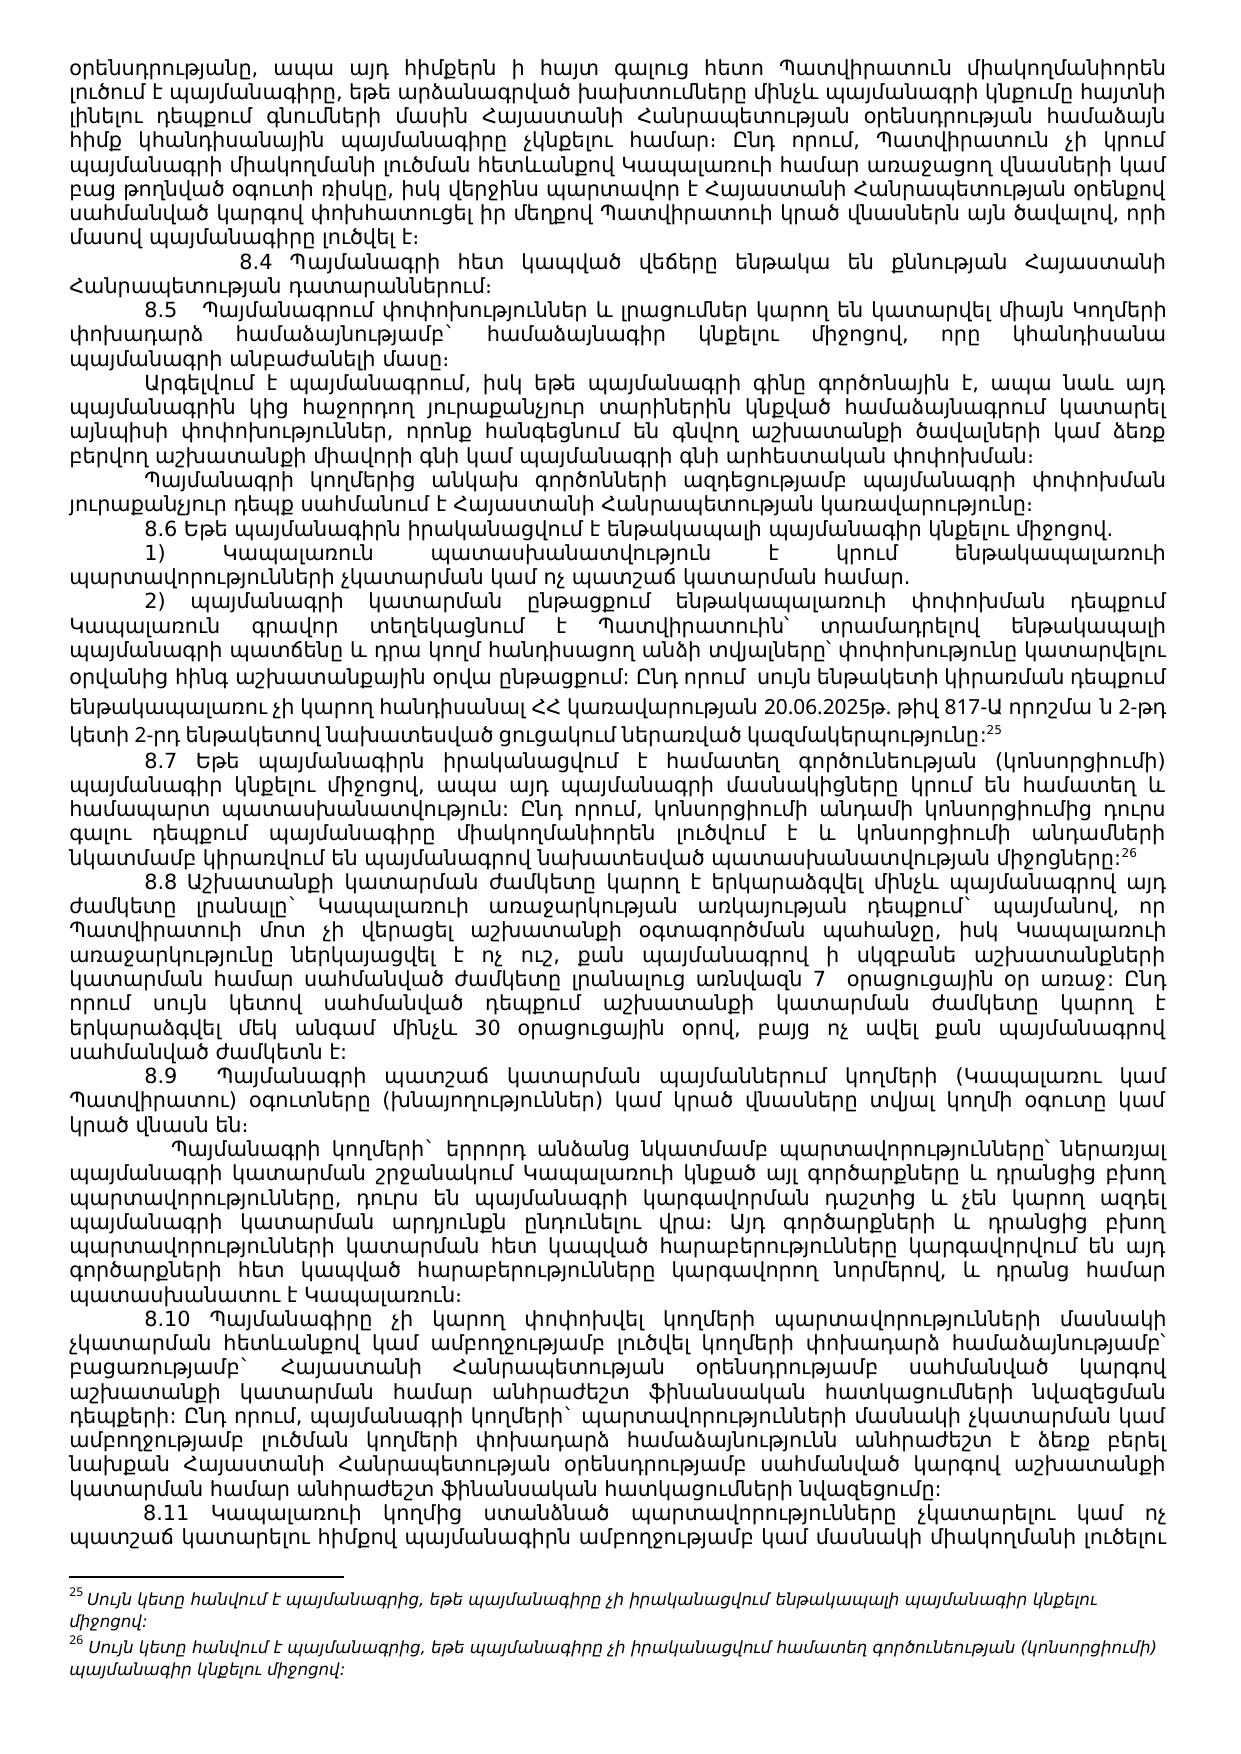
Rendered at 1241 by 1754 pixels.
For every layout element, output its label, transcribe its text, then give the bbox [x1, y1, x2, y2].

text Արգելվում է պայմանագրում, իսկ եթե պայմանագրի գինը գործոնային է, ապա նաև այդ պայմանագրին կից հաջորդող յուրաքանչյուր տարիներին կնքված համաձայնագրում կատարել այնպիսի փոփոխություններ, որոնք հանգեցնում են գնվող աշխատանքի ծավալների կամ ձեռք բերվող աշխատանքի միավորի գնի կամ պայմանագրի գնի արհեստական փոփոխման։ [69, 371, 1167, 468]
text 8.9 Պայմանագրի պատշաճ կատարման պայմաններում կողմերի (Կապալառու կամ Պատվիրատու) օգուտները (խնայողություններ) կամ կրած վնասները տվյալ կողմի օգուտը կամ կրած վնասն են։ [69, 1064, 1167, 1137]
text 8.4 Պայմանագրի հետ կապված վեճերը ենթակա են քննության Հայաստանի Հանրապետության դատարաններում։ [69, 250, 1167, 298]
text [69, 1501, 1167, 1549]
text Պայմանագրի կողմերի` երրորդ անձանց նկատմամբ պարտավորությունները՝ ներառյալ պայմանագրի կատարման շրջանակում Կապալառուի կնքած այլ գործարքները և դրանցից բխող պարտավորությունները, դուրս են պայմանագրի կարգավորման դաշտից և չեն կարող ազդել պայմանագրի կատարման արդյունքն ընդունելու վրա։ Այդ գործարքների և դրանցից բխող պարտավորությունների կատարման հետ կապված հարաբերությունները կարգավորվում են այդ գործարքների հետ կապված հարաբերությունները կարգավորող նորմերով, և դրանց համար պատասխանատու է Կապալառուն։ [69, 1137, 1167, 1307]
text 1) Կապալառուն պատասխանատվություն է կրում ենթակապալառուի պարտավորությունների չկատարման կամ ոչ պատշաճ կատարման համար. [69, 541, 1167, 589]
text 8.6 Եթե պայմանագիրն իրականացվում է ենթակապալի պայմանագիր կնքելու միջոցով. [69, 517, 1167, 541]
text 8.7 Եթե պայմանագիրն իրականացվում է համատեղ գործունեության (կոնսորցիումի) պայմանագիր կնքելու միջոցով, ապա այդ պայմանագրի մասնակիցները կրում են համատեղ և համապարտ պատասխանատվություն: Ընդ որում, կոնսորցիումի անդամի կոնսորցիումից դուրս գալու դեպքում պայմանագիրը միակողմանիորեն լուծվում է և կոնսորցիումի անդամների նկատմամբ կիրառվում են պայմանագրով նախատեսված պատասխանատվության միջոցները: [69, 749, 1167, 870]
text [69, 56, 1167, 250]
text Պայմանագրի կողմերից անկախ գործոնների ազդեցությամբ պայմանագրի փոփոխման յուրաքանչյուր դեպք սահմանում է Հայաստանի Հանրապետության կառավարությունը։ [69, 468, 1167, 517]
text 8.8 Աշխատանքի կատարման ժամկետը կարող է երկարաձգվել մինչև պայմանագրով այդ ժամկետը լրանալը` Կապալառուի առաջարկության առկայության դեպքում` պայմանով, որ Պատվիրատուի մոտ չի վերացել աշխատանքի օգտագործման պահանջը, իսկ Կապալառուի առաջարկությունը ներկայացվել է ոչ ուշ, քան պայմանագրով ի սկզբանե աշխատանքների կատարման համար սահմանված ժամկետը լրանալուց առնվազն 7 օրացուցային օր առաջ: Ընդ որում սույն կետով սահմանված դեպքում աշխատանքի կատարման ժամկետը կարող է երկարաձգվել մեկ անգամ մինչև 30 օրացուցային օրով, բայց ոչ ավել քան պայմանագրով սահմանված ժամկետն է: [69, 870, 1167, 1064]
text 8.5 Պայմանագրում փոփոխություններ և լրացումներ կարող են կատարվել միայն Կողմերի փոխադարձ համաձայնությամբ` համաձայնագիր կնքելու միջոցով, որը կհանդիսանա պայմանագրի անբաժանելի մասը։ [69, 298, 1167, 371]
text 2) պայմանագրի կատարման ընթացքում ենթակապալառուի փոփոխման դեպքում Կապալառուն գրավոր տեղեկացնում է Պատվիրատուին՝ տրամադրելով ենթակապալի պայմանագրի պատճենը և դրա կողմ հանդիսացող անձի տվյալները՝ փոփոխությունը կատարվելու օրվանից հինգ աշխատանքային օրվա ընթացքում: Ընդ որում սույն ենթակետի կիրառման դեպքում ենթակապալառու չի կարող հանդիսանալ ՀՀ կառավարության 20.06.2025թ. թիվ 817-Ա որոշմա ն 2-թդ կետի 2-րդ ենթակետով նախատեսված ցուցակում ներառված կազմակերպությունը: [69, 589, 1167, 749]
text 8.10 Պայմանագիրը չի կարող փոփոխվել կողմերի պարտավորությունների մասնակի չկատարման հետևանքով կամ ամբողջությամբ լուծվել կողմերի փոխադարձ համաձայնությամբ՝ բացառությամբ` Հայաստանի Հանրապետության օրենսդրությամբ սահմանված կարգով աշխատանքի կատարման համար անհրաժեշտ ֆինանսական հատկացումների նվազեցման դեպքերի: Ընդ որում, պայմանագրի կողմերի` պարտավորությունների մասնակի չկատարման կամ ամբողջությամբ լուծման կողմերի փոխադարձ համաձայնությունն անհրաժեշտ է ձեռք բերել նախքան Հայաստանի Հանրապետության օրենսդրությամբ սահմանված կարգով աշխատանքի կատարման համար անհրաժեշտ ֆինանսական հատկացումների նվազեցումը: [69, 1307, 1167, 1501]
